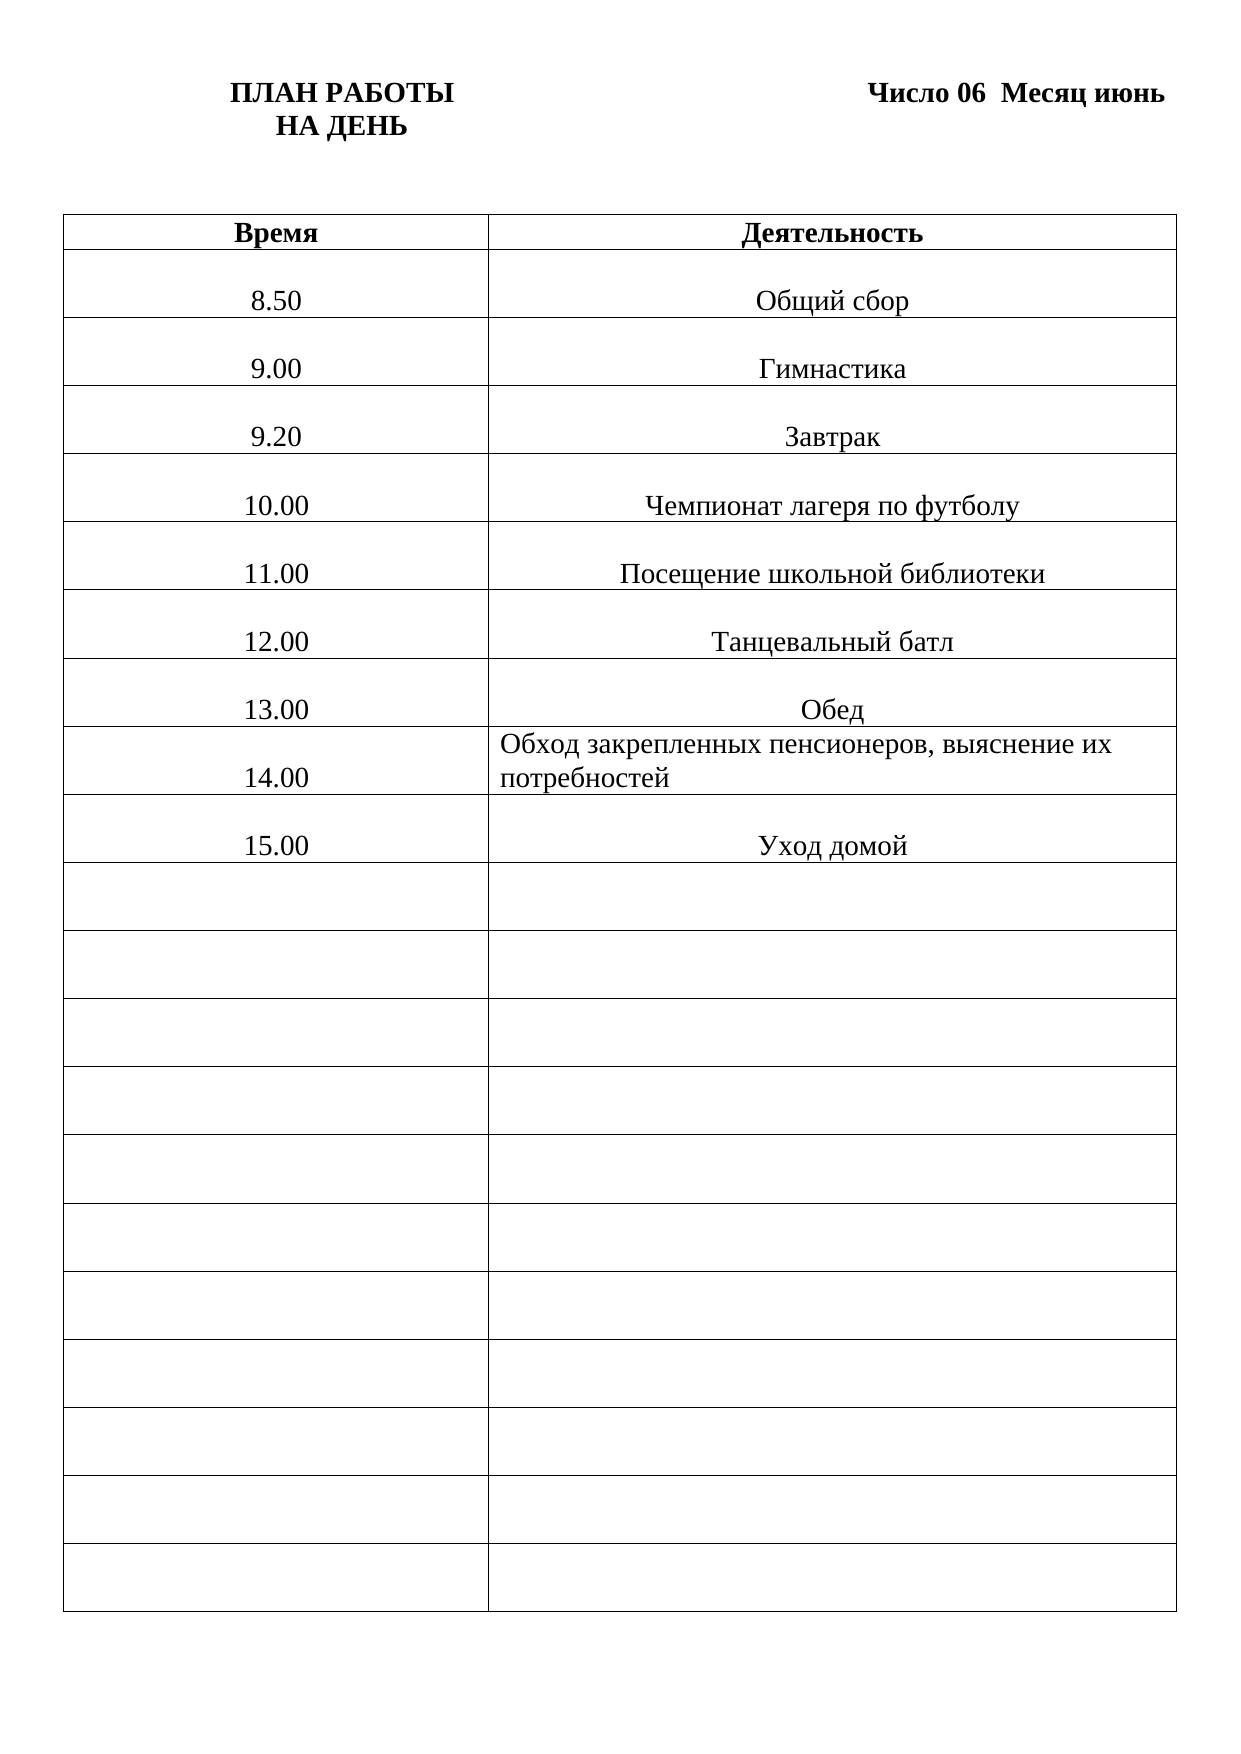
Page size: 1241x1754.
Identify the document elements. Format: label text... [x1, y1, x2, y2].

table_cell [64, 1272, 488, 1339]
table_cell 12.00 [64, 590, 488, 657]
table_cell 8.50 [64, 250, 488, 317]
table_cell [64, 1204, 488, 1271]
table_cell Чемпионат лагеря по футболу [489, 454, 1176, 521]
table_cell [489, 863, 1176, 930]
table_cell Посещение школьной библиотеки [489, 522, 1176, 589]
table_cell [64, 931, 488, 998]
table_cell 14.00 [64, 727, 488, 794]
table_header Деятельность [489, 215, 1176, 249]
table_cell [489, 931, 1176, 998]
table_cell [64, 1135, 488, 1202]
table_cell [489, 1340, 1176, 1407]
table_cell 10.00 [64, 454, 488, 521]
table_header Число 06 Месяц июнь [620, 75, 1176, 176]
table_cell Танцевальный батл [489, 590, 1176, 657]
table_cell [64, 1067, 488, 1134]
table_cell 11.00 [64, 522, 488, 589]
table_cell Общий сбор [489, 250, 1176, 317]
table_cell [489, 1408, 1176, 1475]
table_cell [64, 863, 488, 930]
table_cell Завтрак [489, 386, 1176, 453]
table_cell Обход закрепленных пенсионеров, выяснение их потребностей [489, 727, 1176, 794]
table_cell [489, 999, 1176, 1066]
table_cell Гимнастика [489, 318, 1176, 385]
table_cell [64, 1544, 488, 1611]
table_cell 15.00 [64, 795, 488, 862]
table_cell Обед [489, 659, 1176, 726]
table_cell 13.00 [64, 659, 488, 726]
table_cell [489, 1544, 1176, 1611]
table_cell [489, 1204, 1176, 1271]
table_cell [489, 1135, 1176, 1202]
table_cell [489, 1476, 1176, 1543]
table_cell [489, 1272, 1176, 1339]
table_header Время [64, 215, 488, 249]
table_cell 9.00 [64, 318, 488, 385]
table_cell [64, 1340, 488, 1407]
table_header ПЛАН РАБОТЫ НА ДЕНЬ [64, 75, 620, 176]
table_cell [64, 1476, 488, 1543]
table_cell [64, 1408, 488, 1475]
table_cell [64, 999, 488, 1066]
table_cell Уход домой [489, 795, 1176, 862]
table_cell [489, 1067, 1176, 1134]
table_cell 9.20 [64, 386, 488, 453]
